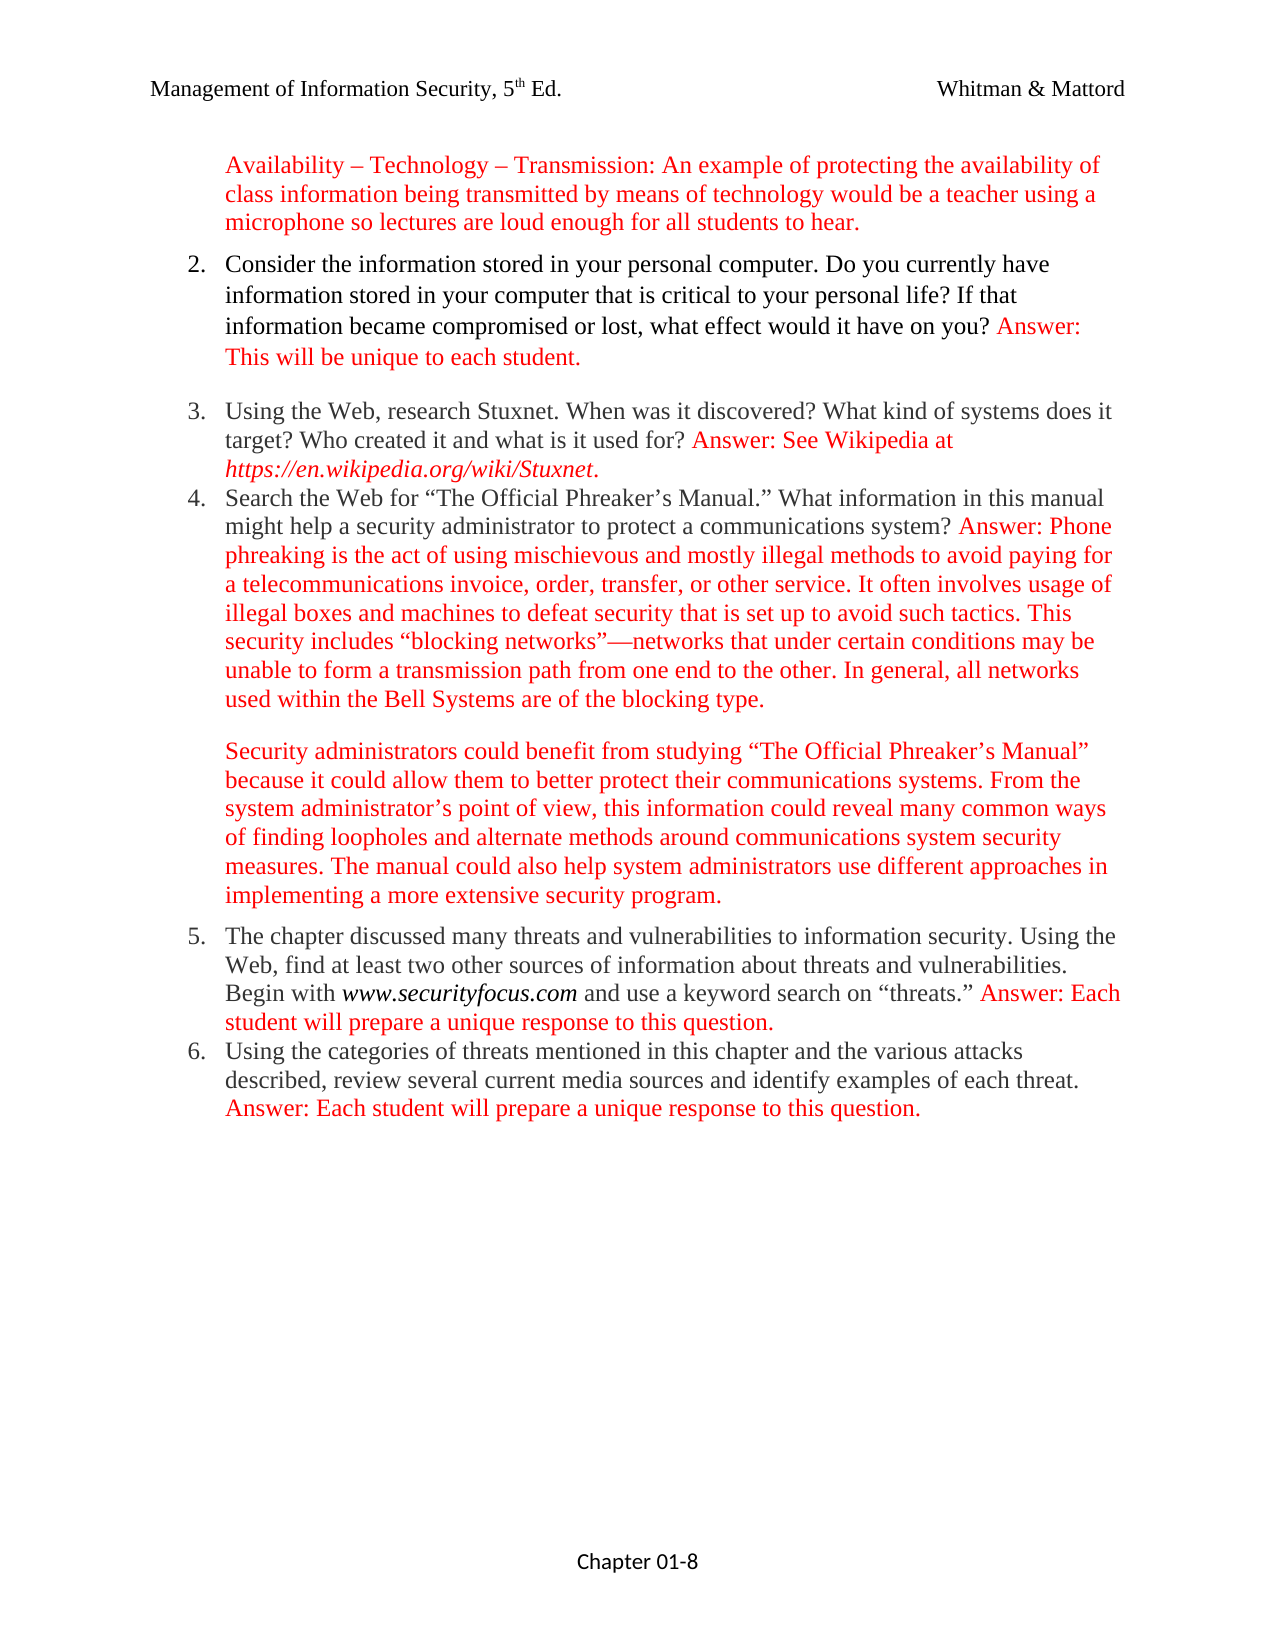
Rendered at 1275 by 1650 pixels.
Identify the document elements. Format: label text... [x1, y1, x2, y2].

list Search the Web for “The Official Phreaker’s Manual.” What information in this manual might help a security administrator to protect a communications system? Answer: Phone phreaking is the act of using mischievous and mostly illegal methods to avoid paying for a telecommunications invoice, order, transfer, or other service. It often involves usage of illegal boxes and machines to defeat security that is set up to avoid such tactics. This security includes “blocking networks”—networks that under certain conditions may be unable to form a transmission path from one end to the other. In general, all networks used within the Bell Systems are of the blocking type. [187, 483, 1125, 713]
text Availability – Technology – Transmission: An example of protecting the availability of class information being transmitted by means of technology would be a teacher using a microphone so lectures are loud enough for all students to hear. [225, 150, 1122, 236]
list Using the Web, research Stuxnet. When was it discovered? What kind of systems does it target? Who created it and what is it used for? Answer: See Wikipedia at https://en.wikipedia.org/wiki/Stuxnet. [187, 396, 1125, 483]
text Security administrators could benefit from studying “The Official Phreaker’s Manual” because it could allow them to better protect their communications systems. From the system administrator’s point of view, this information could reveal many common ways of finding loopholes and alternate methods around communications system security measures. The manual could also help system administrators use different approaches in implementing a more extensive security program. [225, 736, 1125, 908]
list The chapter discussed many threats and vulnerabilities to information security. Using the Web, find at least two other sources of information about threats and vulnerabilities. Begin with www.securityfocus.com and use a keyword search on “threats.” Answer: Each student will prepare a unique response to this question. [187, 921, 1125, 1036]
list Using the categories of threats mentioned in this chapter and the various attacks described, review several current media sources and identify examples of each threat. Answer: Each student will prepare a unique response to this question. [187, 1036, 1125, 1122]
list Consider the information stored in your personal computer. Do you currently have information stored in your computer that is critical to your personal life? If that information became compromised or lost, what effect would it have on you? Answer: This will be unique to each student. [187, 249, 1125, 371]
